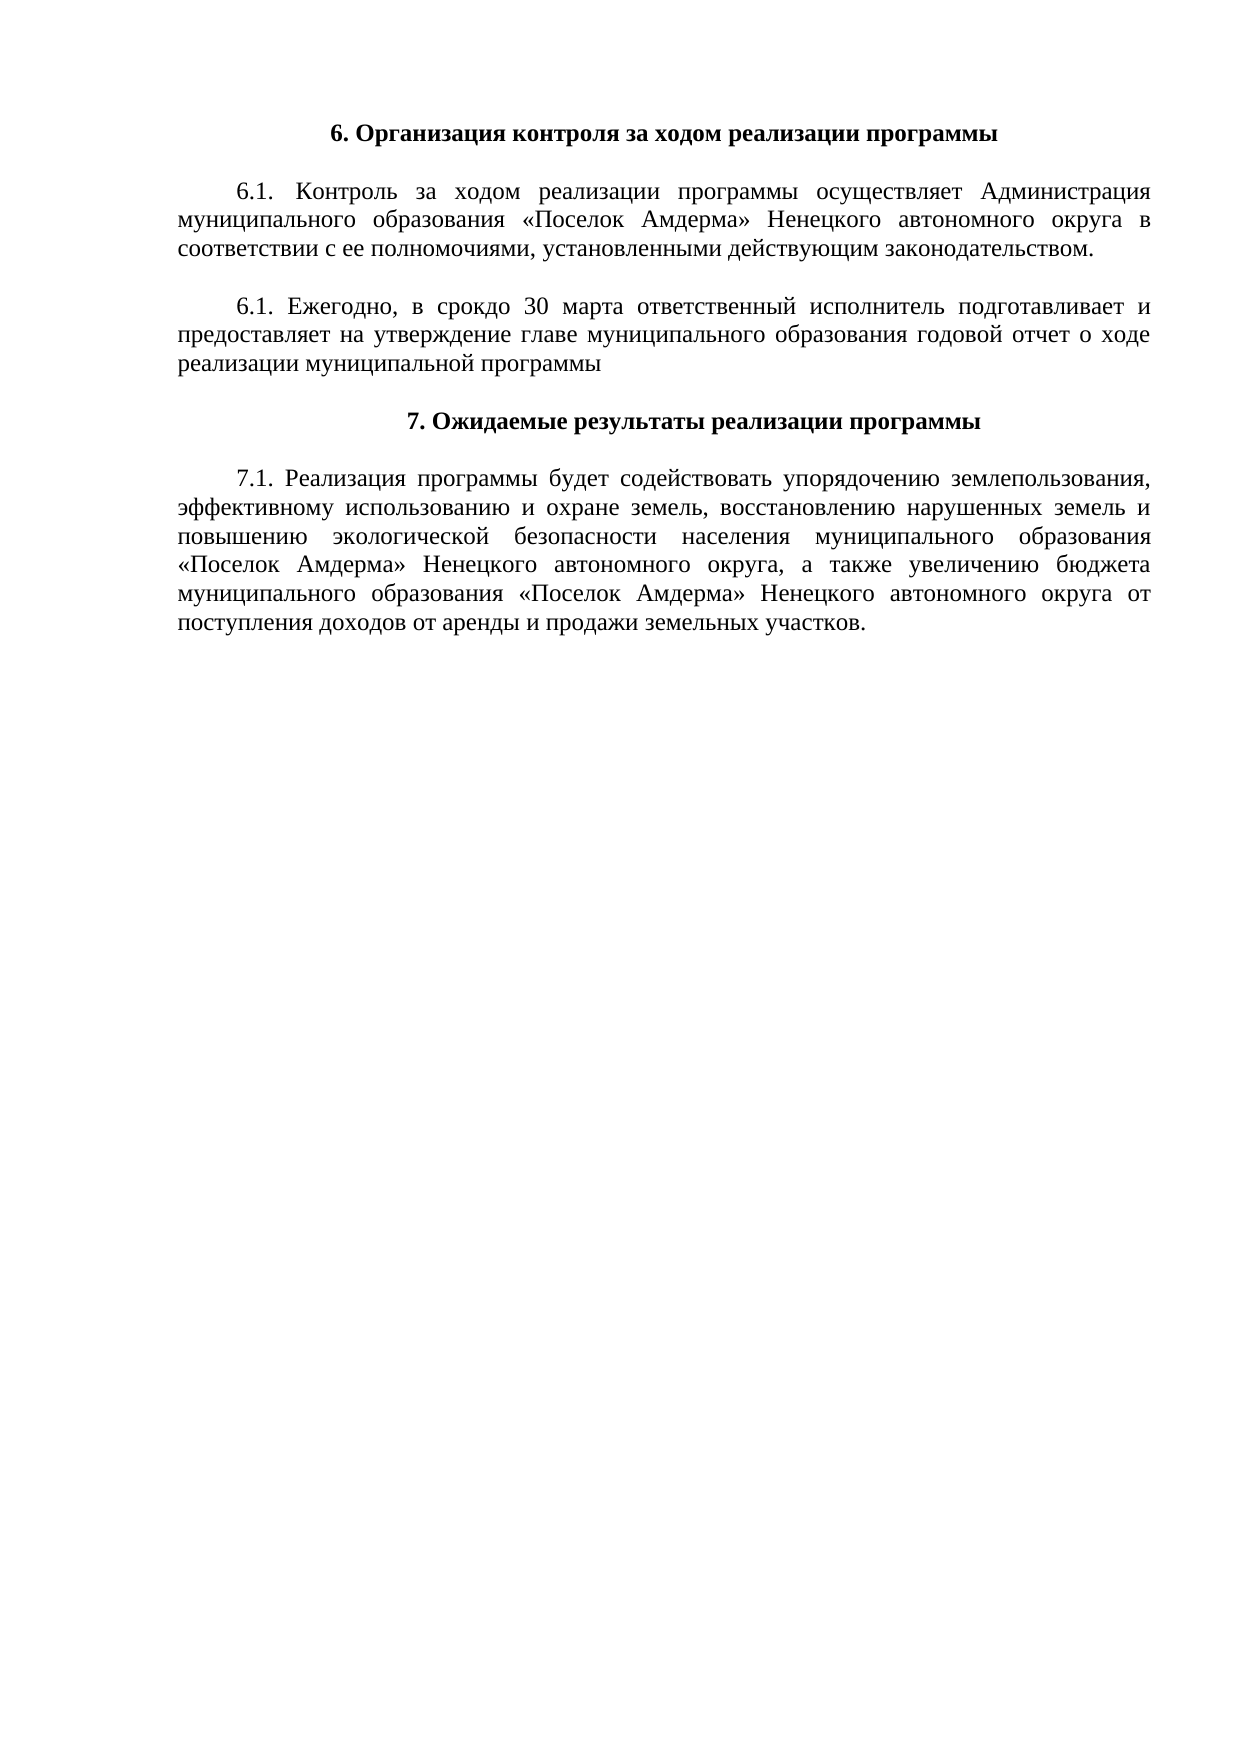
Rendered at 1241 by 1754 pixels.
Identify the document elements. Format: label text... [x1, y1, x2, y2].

list Контроль за ходом реализации программы осуществляет Администрация муниципального образования «Поселок Амдерма» Ненецкого автономного округа в соответствии с ее полномочиями, установленными действующим законодательством. [177, 176, 1152, 262]
text 7.1. Реализация программы будет содействовать упорядочению землепользования, эффективному использованию и охране земель, восстановлению нарушенных земель и повышению экологической безопасности населения муниципального образования «Поселок Амдерма» Ненецкого автономного округа, а также увеличению бюджета муниципального образования «Поселок Амдерма» Ненецкого автономного округа от поступления доходов от аренды и продажи земельных участков. [177, 463, 1152, 636]
text 7. Ожидаемые результаты реализации программы [177, 406, 1152, 434]
title 6. Организация контроля за ходом реализации программы [177, 118, 1152, 147]
text 6.1. Ежегодно, в срокдо 30 марта ответственный исполнитель подготавливает и предоставляет на утверждение главе муниципального образования годовой отчет о ходе реализации муниципальной программы [177, 291, 1152, 377]
